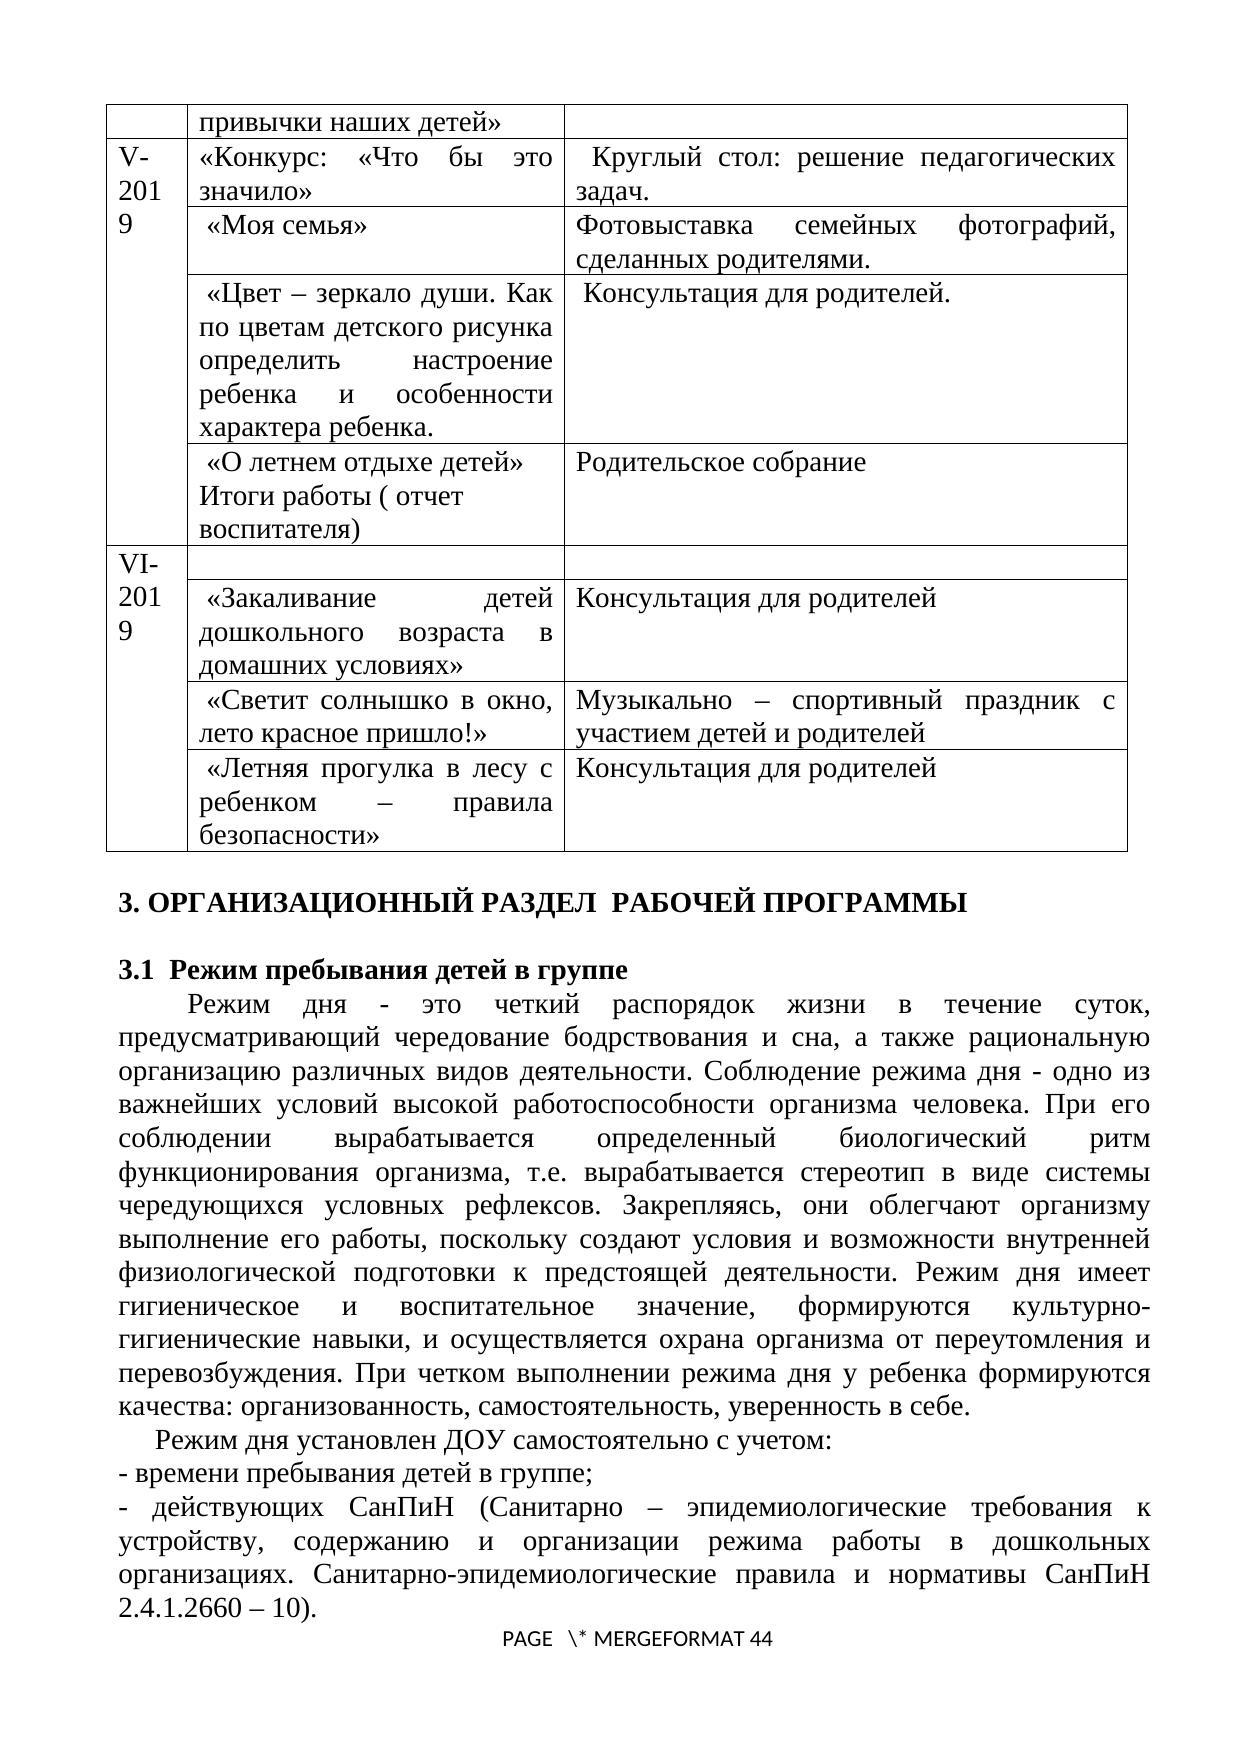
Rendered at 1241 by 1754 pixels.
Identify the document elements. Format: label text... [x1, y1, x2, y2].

table_cell Консультация для родителей. [565, 275, 1127, 443]
table_cell «О летнем отдыхе детей» Итоги работы ( отчет воспитателя) [188, 444, 564, 545]
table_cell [188, 105, 564, 138]
table_cell «Конкурс: «Что бы это значило» [188, 139, 564, 206]
table_cell Фотовыставка семейных фотографий, сделанных родителями. [565, 207, 1127, 274]
table_cell Родительское собрание [565, 444, 1127, 545]
text 3.1 Режим пребывания детей в группе [118, 952, 1152, 986]
table_cell V- 2019 [107, 139, 187, 545]
table_cell Консультация для родителей [565, 580, 1127, 681]
table_cell Круглый стол: решение педагогических задач. [565, 139, 1127, 206]
table_cell «Светит солнышко в окно, лето красное пришло!» [188, 682, 564, 749]
text Режим дня установлен ДОУ самостоятельно с учетом: [118, 1422, 1152, 1456]
table_cell Консультация для родителей [565, 750, 1127, 851]
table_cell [565, 105, 1127, 138]
text - действующих СанПиН (Санитарно – эпидемиологические требования к устройству, содержанию и организации режима работы в дошкольных организациях. Санитарно-эпидемиологические правила и нормативы СанПиН 2.4.1.2660 – 10). [118, 1489, 1152, 1623]
text 3. ОРГАНИЗАЦИОННЫЙ РАЗДЕЛ РАБОЧЕЙ ПРОГРАММЫ [118, 885, 1152, 919]
table_cell VI-2019 [107, 546, 187, 851]
table_cell «Цвет – зеркало души. Как по цветам детского рисунка определить настроение ребенка и особенности характера ребенка. [188, 275, 564, 443]
table_cell [188, 546, 564, 579]
table_cell [565, 546, 1127, 579]
text Режим дня - это четкий распорядок жизни в течение суток, предусматривающий чередование бодрствования и сна, а также рациональную организацию различных видов деятельности. Соблюдение режима дня - одно из важнейших условий высокой работоспособности организма человека. При его соблюдении вырабатывается определенный биологический ритм функционирования организма, т.е. вырабатывается стереотип в виде системы чередующихся условных рефлексов. Закрепляясь, они облегчают организму выполнение его работы, поскольку создают условия и возможности внутренней физиологической подготовки к предстоящей деятельности. Режим дня имеет гигиеническое и воспитательное значение, формируются культурно-гигиенические навыки, и осуществляется охрана организма от переутомления и перевозбуждения. При четком выполнении режима дня у ребенка формируются качества: организованность, самостоятельность, уверенность в себе. [118, 986, 1152, 1422]
table_cell «Моя семья» [188, 207, 564, 274]
text - времени пребывания детей в группе; [118, 1456, 1152, 1489]
table_cell «Закаливание детей дошкольного возраста в домашних условиях» [188, 580, 564, 681]
table_cell «Летняя прогулка в лесу с ребенком – правила безопасности» [188, 750, 564, 851]
table_cell Музыкально – спортивный праздник с участием детей и родителей [565, 682, 1127, 749]
